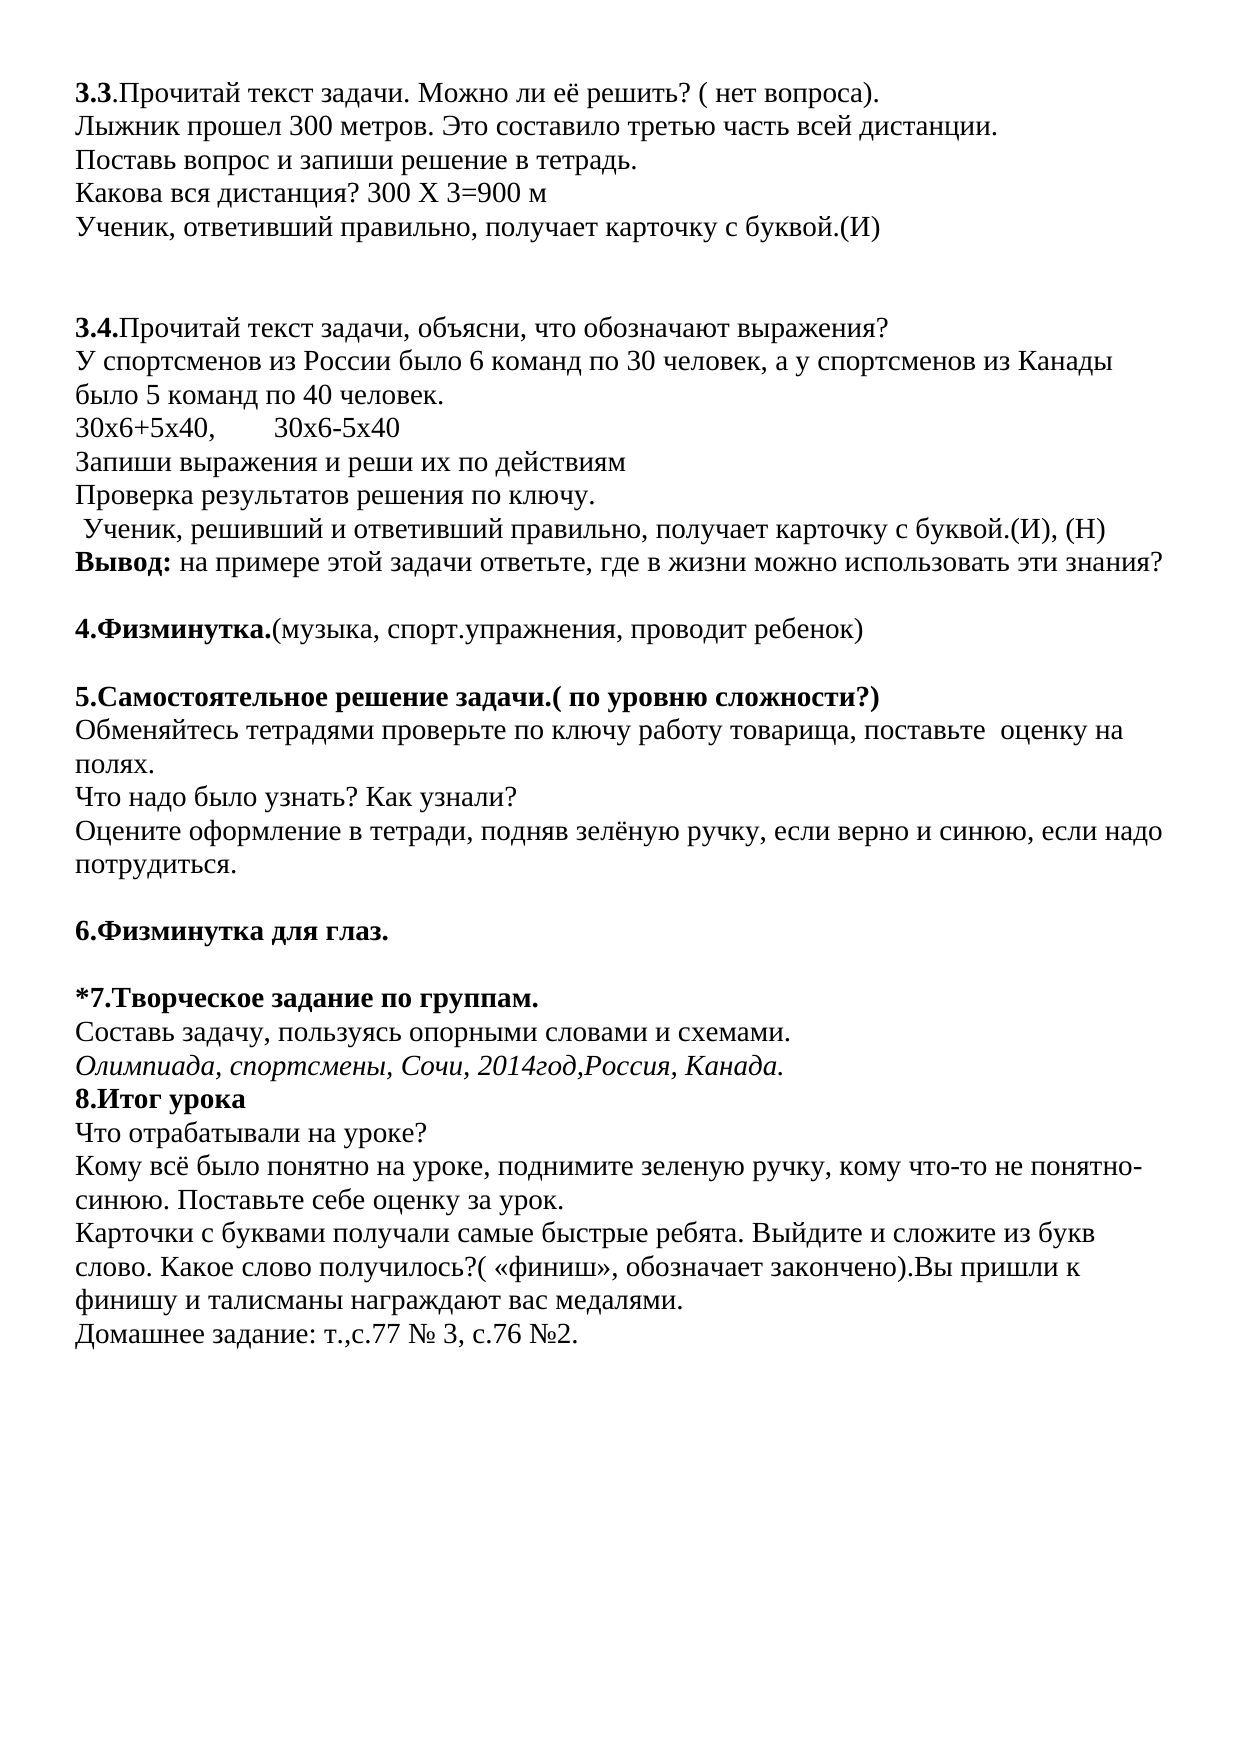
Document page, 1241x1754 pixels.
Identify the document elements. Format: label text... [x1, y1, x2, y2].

text Что отрабатывали на уроке? [75, 1115, 1165, 1148]
text 3.4.Прочитай текст задачи, объясни, что обозначают выражения? [75, 310, 1165, 343]
text Домашнее задание: т.,с.77 № 3, с.76 №2. [75, 1316, 1165, 1349]
text Оцените оформление в тетради, подняв зелёную ручку, если верно и синюю, если надо потрудиться. [75, 813, 1165, 880]
text 30х6+5х40, 30х6-5х40 [75, 410, 1165, 444]
text Ученик, ответивший правильно, получает карточку с буквой.(И) [75, 209, 1165, 243]
text 5.Самостоятельное решение задачи.( по уровню сложности?) [75, 679, 1165, 712]
text Обменяйтесь тетрадями проверьте по ключу работу товарища, поставьте оценку на полях. [75, 712, 1165, 779]
text Вывод: на примере этой задачи ответьте, где в жизни можно использовать эти знания? [75, 544, 1165, 578]
text *7.Творческое задание по группам. [75, 981, 1165, 1014]
text У спортсменов из России было 6 команд по 30 человек, а у спортсменов из Канады было 5 команд по 40 человек. [75, 343, 1165, 410]
text Какова вся дистанция? 300 Х 3=900 м [75, 176, 1165, 209]
text Карточки с буквами получали самые быстрые ребята. Выйдите и сложите из букв слово. Какое слово получилось?( «финиш», обозначает закончено).Вы пришли к финишу и талисманы награждают вас медалями. [75, 1215, 1165, 1316]
text Запиши выражения и реши их по действиям [75, 444, 1165, 477]
text Составь задачу, пользуясь опорными словами и схемами. [75, 1014, 1165, 1048]
text 3.3.Прочитай текст задачи. Можно ли её решить? ( нет вопроса). [75, 75, 1165, 108]
text 8.Итог урока [75, 1081, 1165, 1115]
text Что надо было узнать? Как узнали? [75, 779, 1165, 813]
text Ученик, решивший и ответивший правильно, получает карточку с буквой.(И), (Н) [75, 511, 1165, 544]
text Проверка результатов решения по ключу. [75, 477, 1165, 511]
text Поставь вопрос и запиши решение в тетрадь. [75, 142, 1165, 176]
text Кому всё было понятно на уроке, поднимите зеленую ручку, кому что-то не понятно-синюю. Поставьте себе оценку за урок. [75, 1148, 1165, 1215]
text 6.Физминутка для глаз. [75, 913, 1165, 947]
text Лыжник прошел 300 метров. Это составило третью часть всей дистанции. [75, 108, 1165, 142]
text Олимпиада, спортсмены, Сочи, 2014год,Россия, Канада. [75, 1048, 1165, 1081]
text 4.Физминутка.(музыка, спорт.упражнения, проводит ребенок) [75, 612, 1165, 645]
